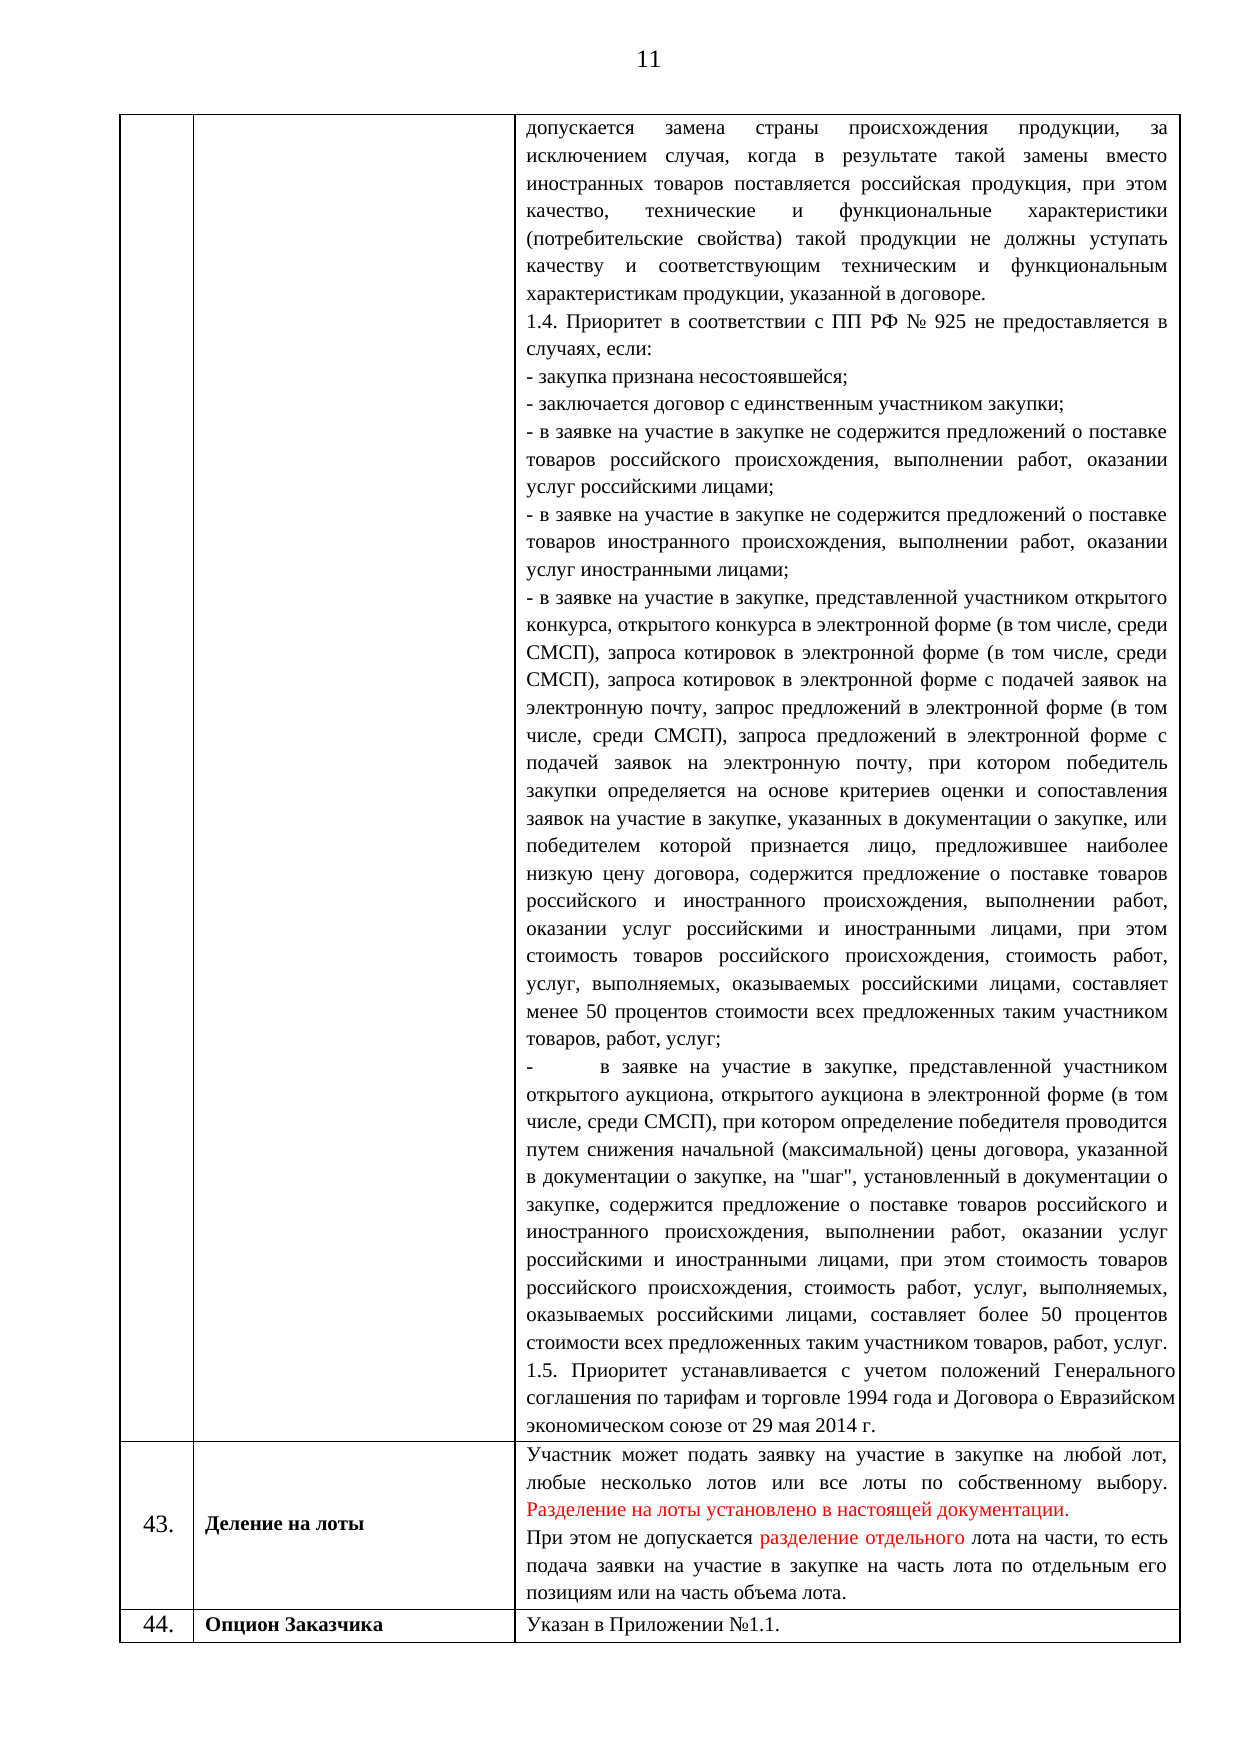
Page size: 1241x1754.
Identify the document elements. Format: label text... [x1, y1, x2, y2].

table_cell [516, 115, 1179, 1441]
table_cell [194, 115, 514, 1441]
table_cell [121, 1610, 193, 1642]
table_cell [121, 115, 193, 1441]
table_cell Участник может подать заявку на участие в закупке на любой лот, любые несколько лотов или все лоты по собственному выбору. Разделение на лоты установлено в настоящей документации. При этом не допускается разделение отдельного лота на части, то есть подача заявки на участие в закупке на часть лота по отдельным его позициям или на часть объема лота. [516, 1442, 1179, 1608]
table_cell Деление на лоты [194, 1442, 514, 1608]
table_cell Указан в Приложении №1.1. [516, 1610, 1179, 1642]
table_cell Опцион Заказчика [194, 1610, 514, 1642]
table_cell [121, 1442, 193, 1608]
